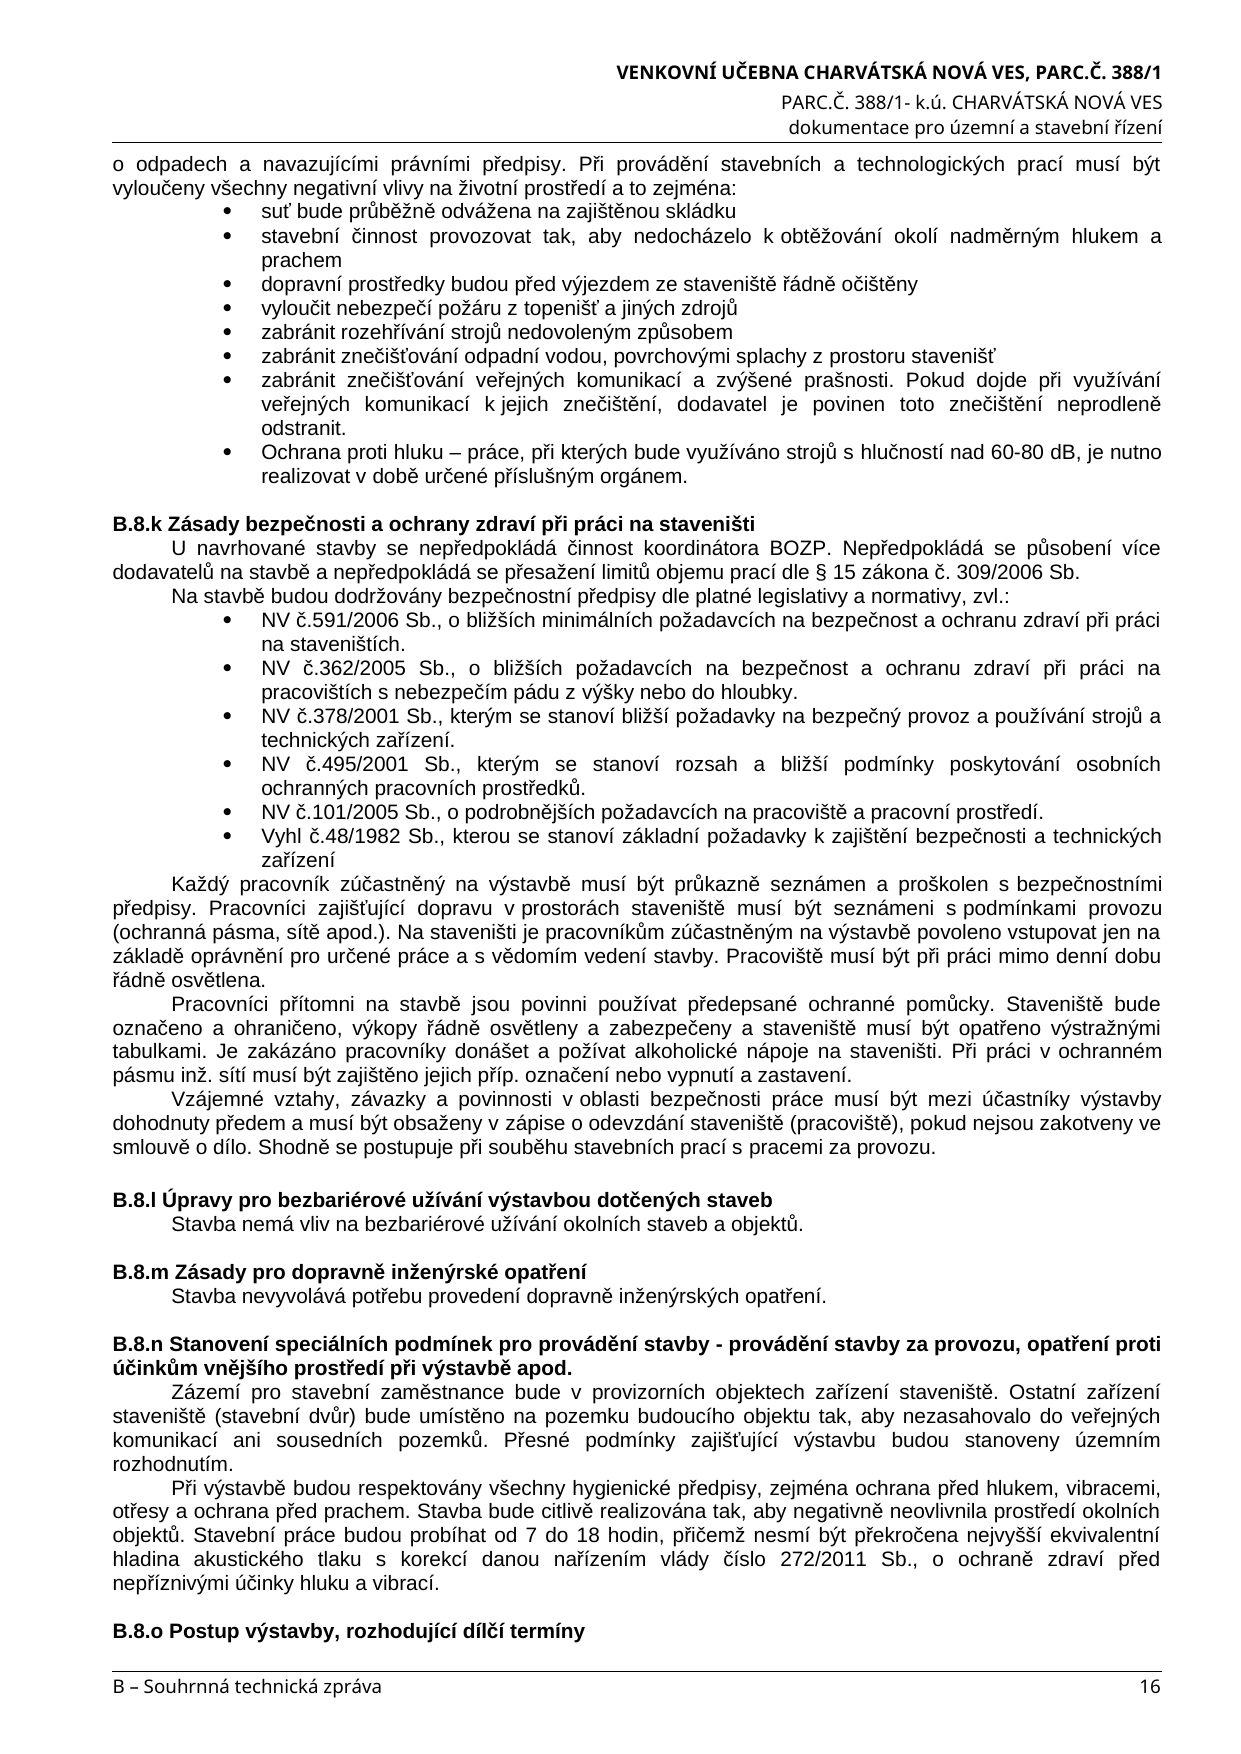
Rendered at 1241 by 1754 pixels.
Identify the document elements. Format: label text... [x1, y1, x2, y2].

text Při výstavbě budou respektovány všechny hygienické předpisy, zejména ochrana před hlukem, vibracemi, otřesy a ochrana před prachem. Stavba bude citlivě realizována tak, aby negativně neovlivnila prostředí okolních objektů. Stavební práce budou probíhat od 7 do 18 hodin, přičemž nesmí být překročena nejvyšší ekvivalentní hladina akustického tlaku s korekcí danou nařízením vlády číslo 272/2011 Sb., o ochraně zdraví před nepříznivými účinky hluku a vibrací. [112, 1475, 1162, 1595]
list dopravní prostředky budou před výjezdem ze staveniště řádně očištěny [223, 271, 1162, 296]
list vyloučit nebezpečí požáru z topenišť a jiných zdrojů [223, 296, 1162, 319]
list NV č.378/2001 Sb., kterým se stanoví bližší požadavky na bezpečný provoz a používání strojů a technických zařízení. [223, 703, 1162, 752]
list zabránit rozehřívání strojů nedovoleným způsobem [223, 319, 1162, 344]
text Vzájemné vztahy, závazky a povinnosti v oblasti bezpečnosti práce musí být mezi účastníky výstavby dohodnuty předem a musí být obsaženy v zápise o odevzdání staveniště (pracoviště), pokud nejsou zakotveny ve smlouvě o dílo. Shodně se postupuje při souběhu stavebních prací s pracemi za provozu. [112, 1087, 1162, 1159]
list Ochrana proti hluku – práce, při kterých bude využíváno strojů s hlučností nad 60-80 dB, je nutno realizovat v době určené příslušným orgánem. [223, 440, 1162, 488]
text B.8.m Zásady pro dopravně inženýrské opatření [112, 1260, 1162, 1284]
text B.8.l Úpravy pro bezbariérové užívání výstavbou dotčených staveb [112, 1188, 1162, 1212]
text B.8.o Postup výstavby, rozhodující dílčí termíny [112, 1619, 1162, 1643]
list Vyhl č.48/1982 Sb., kterou se stanoví základní požadavky k zajištění bezpečnosti a technických zařízení [223, 824, 1162, 872]
text Stavba nemá vliv na bezbariérové užívání okolních staveb a objektů. [112, 1212, 1162, 1236]
list zabránit znečišťování veřejných komunikací a zvýšené prašnosti. Pokud dojde při využívání veřejných komunikací k jejich znečištění, dodavatel je povinen toto znečištění neprodleně odstranit. [223, 368, 1162, 440]
text U navrhované stavby se nepředpokládá činnost koordinátora BOZP. Nepředpokládá se působení více dodavatelů na stavbě a nepředpokládá se přesažení limitů objemu prací dle § 15 zákona č. 309/2006 Sb. [112, 536, 1162, 583]
text Pracovníci přítomni na stavbě jsou povinni používat předepsané ochranné pomůcky. Staveniště bude označeno a ohraničeno, výkopy řádně osvětleny a zabezpečeny a staveniště musí být opatřeno výstražnými tabulkami. Je zakázáno pracovníky donášet a požívat alkoholické nápoje na staveništi. Při práci v ochranném pásmu inž. sítí musí být zajištěno jejich příp. označení nebo vypnutí a zastavení. [112, 991, 1162, 1087]
text Každý pracovník zúčastněný na výstavbě musí být průkazně seznámen a proškolen s bezpečnostními předpisy. Pracovníci zajišťující dopravu v prostorách staveniště musí být seznámeni s podmínkami provozu (ochranná pásma, sítě apod.). Na staveništi je pracovníkům zúčastněným na výstavbě povoleno vstupovat jen na základě oprávnění pro určené práce a s vědomím vedení stavby. Pracoviště musí být při práci mimo denní dobu řádně osvětlena. [112, 872, 1162, 991]
text Stavba nevyvolává potřebu provedení dopravně inženýrských opatření. [112, 1284, 1162, 1308]
list NV č.495/2001 Sb., kterým se stanoví rozsah a bližší podmínky poskytování osobních ochranných pracovních prostředků. [223, 752, 1162, 799]
text Na stavbě budou dodržovány bezpečnostní předpisy dle platné legislativy a normativy, zvl.: [112, 583, 1162, 607]
list NV č.362/2005 Sb., o bližších požadavcích na bezpečnost a ochranu zdraví při práci na pracovištích s nebezpečím pádu z výšky nebo do hloubky. [223, 656, 1162, 703]
list stavební činnost provozovat tak, aby nedocházelo k obtěžování okolí nadměrným hlukem a prachem [223, 223, 1162, 271]
list NV č.101/2005 Sb., o podrobnějších požadavcích na pracoviště a pracovní prostředí. [223, 799, 1162, 824]
text B.8.n Stanovení speciálních podmínek pro provádění stavby - provádění stavby za provozu, opatření proti účinkům vnějšího prostředí při výstavbě apod. [112, 1332, 1162, 1379]
list suť bude průběžně odvážena na zajištěnou skládku [223, 199, 1162, 223]
text Zázemí pro stavební zaměstnance bude v provizorních objektech zařízení staveniště. Ostatní zařízení staveniště (stavební dvůr) bude umístěno na pozemku budoucího objektu tak, aby nezasahovalo do veřejných komunikací ani sousedních pozemků. Přesné podmínky zajišťující výstavbu budou stanoveny územním rozhodnutím. [112, 1379, 1162, 1475]
list zabránit znečišťování odpadní vodou, povrchovými splachy z prostoru stavenišť [223, 344, 1162, 368]
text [112, 151, 1162, 199]
list NV č.591/2006 Sb., o bližších minimálních požadavcích na bezpečnost a ochranu zdraví při práci na staveništích. [223, 607, 1162, 656]
text B.8.k Zásady bezpečnosti a ochrany zdraví při práci na staveništi [112, 512, 1162, 536]
